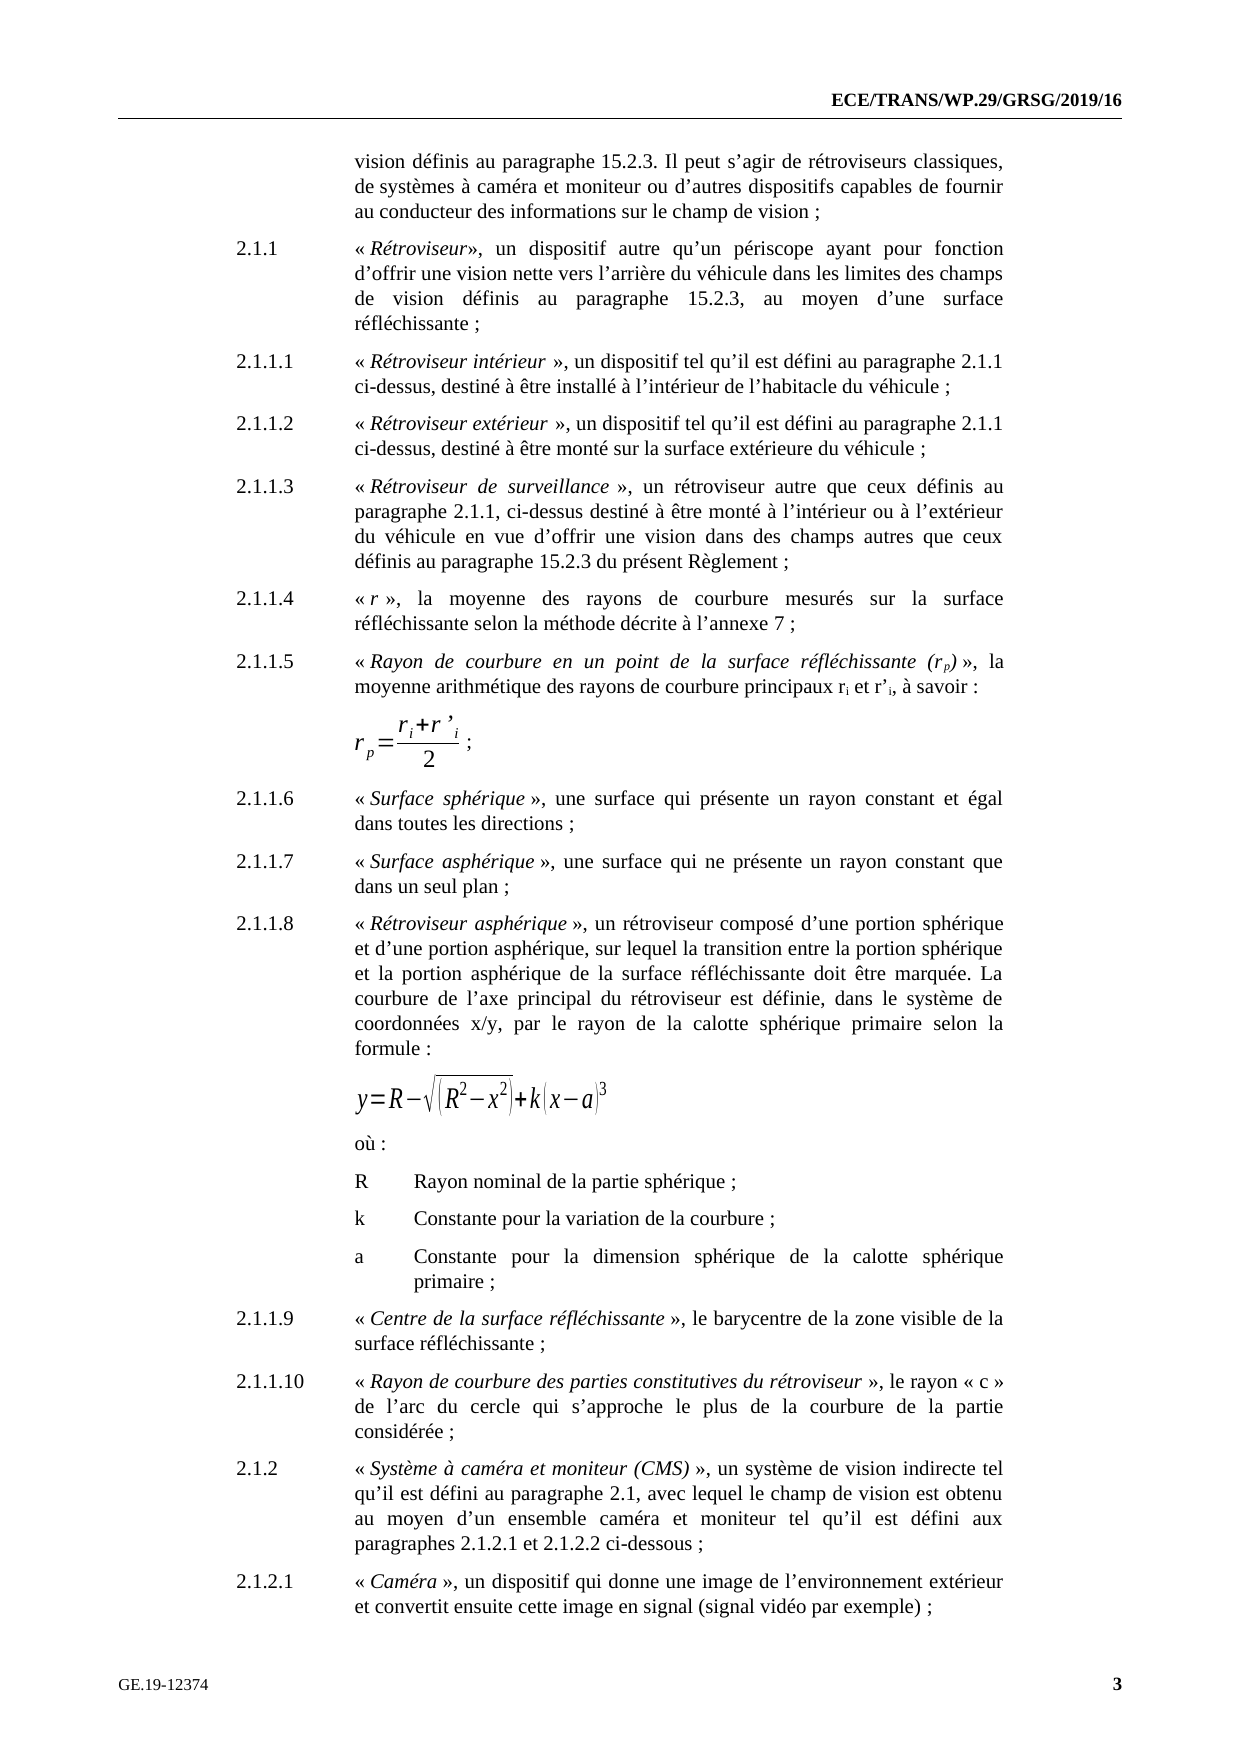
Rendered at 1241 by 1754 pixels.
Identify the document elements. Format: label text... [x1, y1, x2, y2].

text où : [354, 1130, 1004, 1155]
text 2.1.1 « Rétroviseur», un dispositif autre qu’un périscope ayant pour fonction d’offrir une vision nette vers l’arrière du véhicule dans les limites des champs de vision définis au paragraphe 15.2.3, au moyen d’une surface réfléchissante ; [236, 235, 1004, 335]
text 2.1.1.2 « Rétroviseur extérieur », un dispositif tel qu’il est défini au paragraphe 2.1.1 ci-dessus, destiné à être monté sur la surface extérieure du véhicule ; [236, 410, 1004, 460]
text 2.1.1.8 « Rétroviseur asphérique », un rétroviseur composé d’une portion sphérique et d’une portion asphérique, sur lequel la transition entre la portion sphérique et la portion asphérique de la surface réfléchissante doit être marquée. La courbure de l’axe principal du rétroviseur est définie, dans le système de coordonnées x/y, par le rayon de la calotte sphérique primaire selon la formule : [236, 910, 1004, 1060]
text 2.1.1.3 « Rétroviseur de surveillance », un rétroviseur autre que ceux définis au paragraphe 2.1.1, ci-dessus destiné à être monté à l’intérieur ou à l’extérieur du véhicule en vue d’offrir une vision dans des champs autres que ceux définis au paragraphe 15.2.3 du présent Règlement ; [236, 473, 1004, 573]
text 2.1.2 « Système à caméra et moniteur (CMS) », un système de vision indirecte tel qu’il est défini au paragraphe 2.1, avec lequel le champ de vision est obtenu au moyen d’un ensemble caméra et moniteur tel qu’il est défini aux paragraphes 2.1.2.1 et 2.1.2.2 ci-dessous ; [236, 1455, 1004, 1555]
text k Constante pour la variation de la courbure ; [354, 1205, 1004, 1230]
text R Rayon nominal de la partie sphérique ; [354, 1168, 1004, 1193]
text 2.1.1.4 « r », la moyenne des rayons de courbure mesurés sur la surface réfléchissante selon la méthode décrite à l’annexe 7 ; [236, 585, 1004, 635]
text a Constante pour la dimension sphérique de la calotte sphérique primaire ; [354, 1243, 1004, 1293]
text 2.1.1.10 « Rayon de courbure des parties constitutives du rétroviseur », le rayon « c » de l’arc du cercle qui s’approche le plus de la courbure de la partie considérée ; [236, 1368, 1004, 1443]
text ; [354, 710, 1004, 773]
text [236, 148, 1004, 223]
text 2.1.1.1 « Rétroviseur intérieur », un dispositif tel qu’il est défini au paragraphe 2.1.1 ci-dessus, destiné à être installé à l’intérieur de l’habitacle du véhicule ; [236, 348, 1004, 398]
text 2.1.1.6 « Surface sphérique », une surface qui présente un rayon constant et égal dans toutes les directions ; [236, 785, 1004, 835]
text 2.1.1.9 « Centre de la surface réfléchissante », le barycentre de la zone visible de la surface réfléchissante ; [236, 1305, 1004, 1355]
text 2.1.1.7 « Surface asphérique », une surface qui ne présente un rayon constant que dans un seul plan ; [236, 848, 1004, 898]
text 2.1.1.5 « Rayon de courbure en un point de la surface réfléchissante (rp) », la moyenne arithmétique des rayons de courbure principaux ri et r’i, à savoir : [236, 648, 1004, 698]
text 2.1.2.1 « Caméra », un dispositif qui donne une image de l’environnement extérieur et convertit ensuite cette image en signal (signal vidéo par exemple) ; [236, 1568, 1004, 1618]
